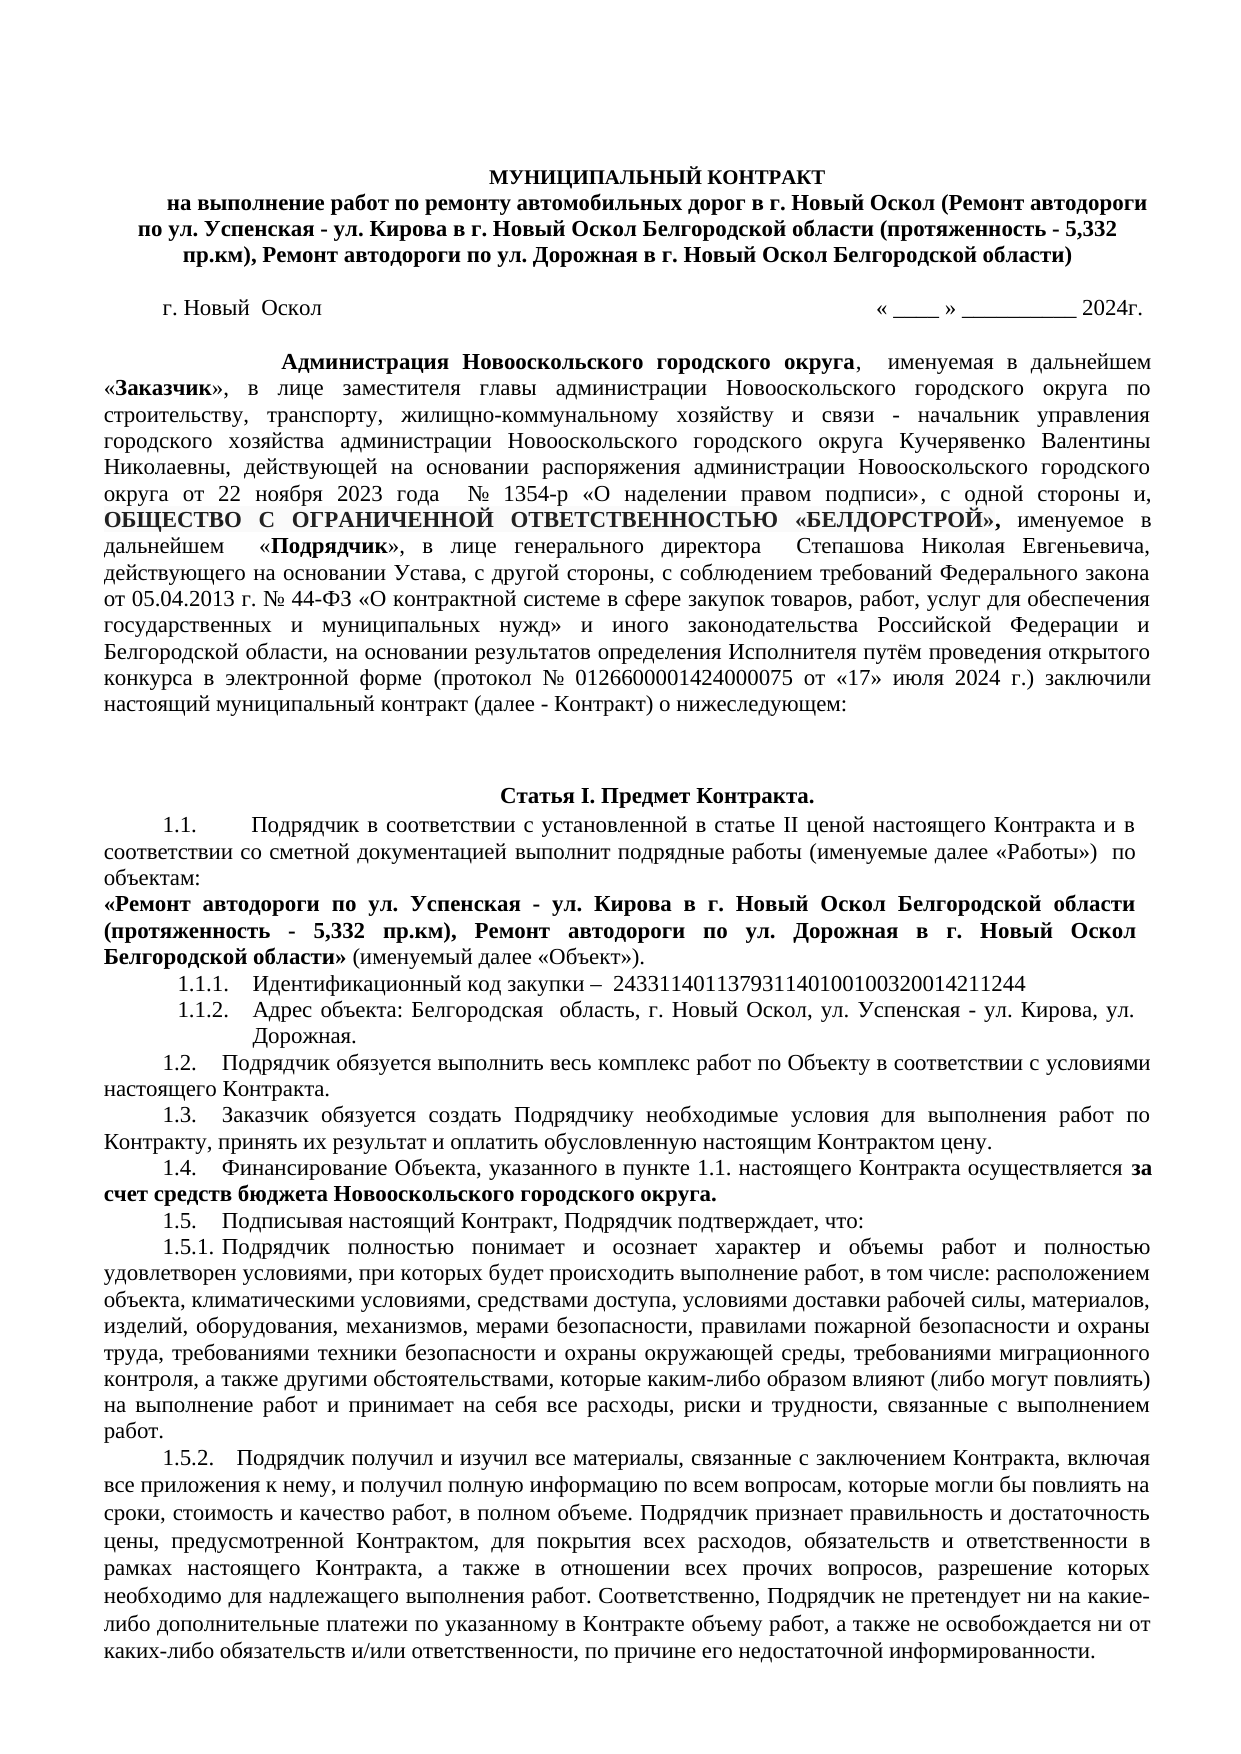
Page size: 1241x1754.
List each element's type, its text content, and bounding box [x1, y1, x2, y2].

list Подрядчик в соответствии с установленной в статье II ценой настоящего Контракта и в соответствии со сметной документацией выполнит подрядные работы (именуемые далее «Работы») по объектам: [103, 811, 1137, 891]
text на выполнение работ по ремонту автомобильных дорог в г. Новый Оскол (Ремонт автодороги по ул. Успенская - ул. Кирова в г. Новый Оскол Белгородской области (протяженность - 5,332 пр.км), Ремонт автодороги по ул. Дорожная в г. Новый Оскол Белгородской области) [103, 189, 1152, 268]
text г. Новый Оскол « ____ » __________ 2024г. [103, 294, 1152, 321]
text Администрация Новооскольского городского округа, именуемая в дальнейшем «Заказчик», в лице заместителя главы администрации Новооскольского городского округа по строительству, транспорту, жилищно-коммунальному хозяйству и связи - начальник управления городского хозяйства администрации Новооскольского городского округа Кучерявенко Валентины Николаевны, действующей на основании распоряжения администрации Новооскольского городского округа от 22 ноября 2023 года № 1354-р «О наделении правом подписи», с одной стороны и, ОБЩЕСТВО С ОГРАНИЧЕННОЙ ОТВЕТСТВЕННОСТЬЮ «БЕЛДОРСТРОЙ», именуемое в дальнейшем «Подрядчик», в лице генерального директора Степашова Николая Евгеньевича, действующего на основании Устава, с другой стороны, с соблюдением требований Федерального закона от 05.04.2013 г. № 44-ФЗ «О контрактной системе в сфере закупок товаров, работ, услуг для обеспечения государственных и муниципальных нужд» и иного законодательства Российской Федерации и Белгородской области, на основании результатов определения Исполнителя путём проведения открытого конкурса в электронной форме (протокол № 0126600001424000075 от «17» июля 2024 г.) заключили настоящий муниципальный контракт (далее - Контракт) о нижеследующем: [102, 347, 1159, 782]
list Подрядчик полностью понимает и осознает характер и объемы работ и полностью удовлетворен условиями, при которых будет происходить выполнение работ, в том числе: расположением объекта, климатическими условиями, средствами доступа, условиями доставки рабочей силы, материалов, изделий, оборудования, механизмов, мерами безопасности, правилами пожарной безопасности и охраны труда, требованиями техники безопасности и охраны окружающей среды, требованиями миграционного контроля, а также другими обстоятельствами, которые каким-либо образом влияют (либо могут повлиять) на выполнение работ и принимает на себя все расходы, риски и трудности, связанные с выполнением работ. [103, 1233, 1152, 1444]
list Подрядчик получил и изучил все материалы, связанные с заключением Контракта, включая все приложения к нему, и получил полную информацию по всем вопросам, которые могли бы повлиять на сроки, стоимость и качество работ, в полном объеме. Подрядчик признает правильность и достаточность цены, предусмотренной Контрактом, для покрытия всех расходов, обязательств и ответственности в рамках настоящего Контракта, а также в отношении всех прочих вопросов, разрешение которых необходимо для надлежащего выполнения работ. Соответственно, Подрядчик не претендует ни на какие-либо дополнительные платежи по указанному в Контракте объему работ, а также не освобождается ни от каких-либо обязательств и/или ответственности, по причине его недостаточной информированности. [103, 1444, 1152, 1663]
list Финансирование Объекта, указанного в пункте 1.1. настоящего Контракта осуществляется за счет средств бюджета Новооскольского городского округа. [103, 1154, 1152, 1207]
text МУНИЦИПАЛЬНЫЙ КОНТРАКТ [103, 165, 1152, 189]
list Заказчик обязуется создать Подрядчику необходимые условия для выполнения работ по Контракту, принять их результат и оплатить обусловленную настоящим Контрактом цену. [103, 1101, 1152, 1154]
text «Ремонт автодороги по ул. Успенская - ул. Кирова в г. Новый Оскол Белгородской области (протяженность - 5,332 пр.км), Ремонт автодороги по ул. Дорожная в г. Новый Оскол Белгородской области» (именуемый далее «Объект»). [103, 891, 1137, 969]
text Статья I. Предмет Контракта. [103, 782, 1152, 809]
list Подписывая настоящий Контракт, Подрядчик подтверждает, что: [103, 1207, 1152, 1233]
list Адрес объекта: Белгородская область, г. Новый Оскол, ул. Успенская - ул. Кирова, ул. Дорожная. [177, 996, 1137, 1049]
list Идентификационный код закупки – 243311401137931140100100320014211244 [177, 969, 1137, 996]
list Подрядчик обязуется выполнить весь комплекс работ по Объекту в соответствии с условиями настоящего Контракта. [103, 1049, 1152, 1101]
